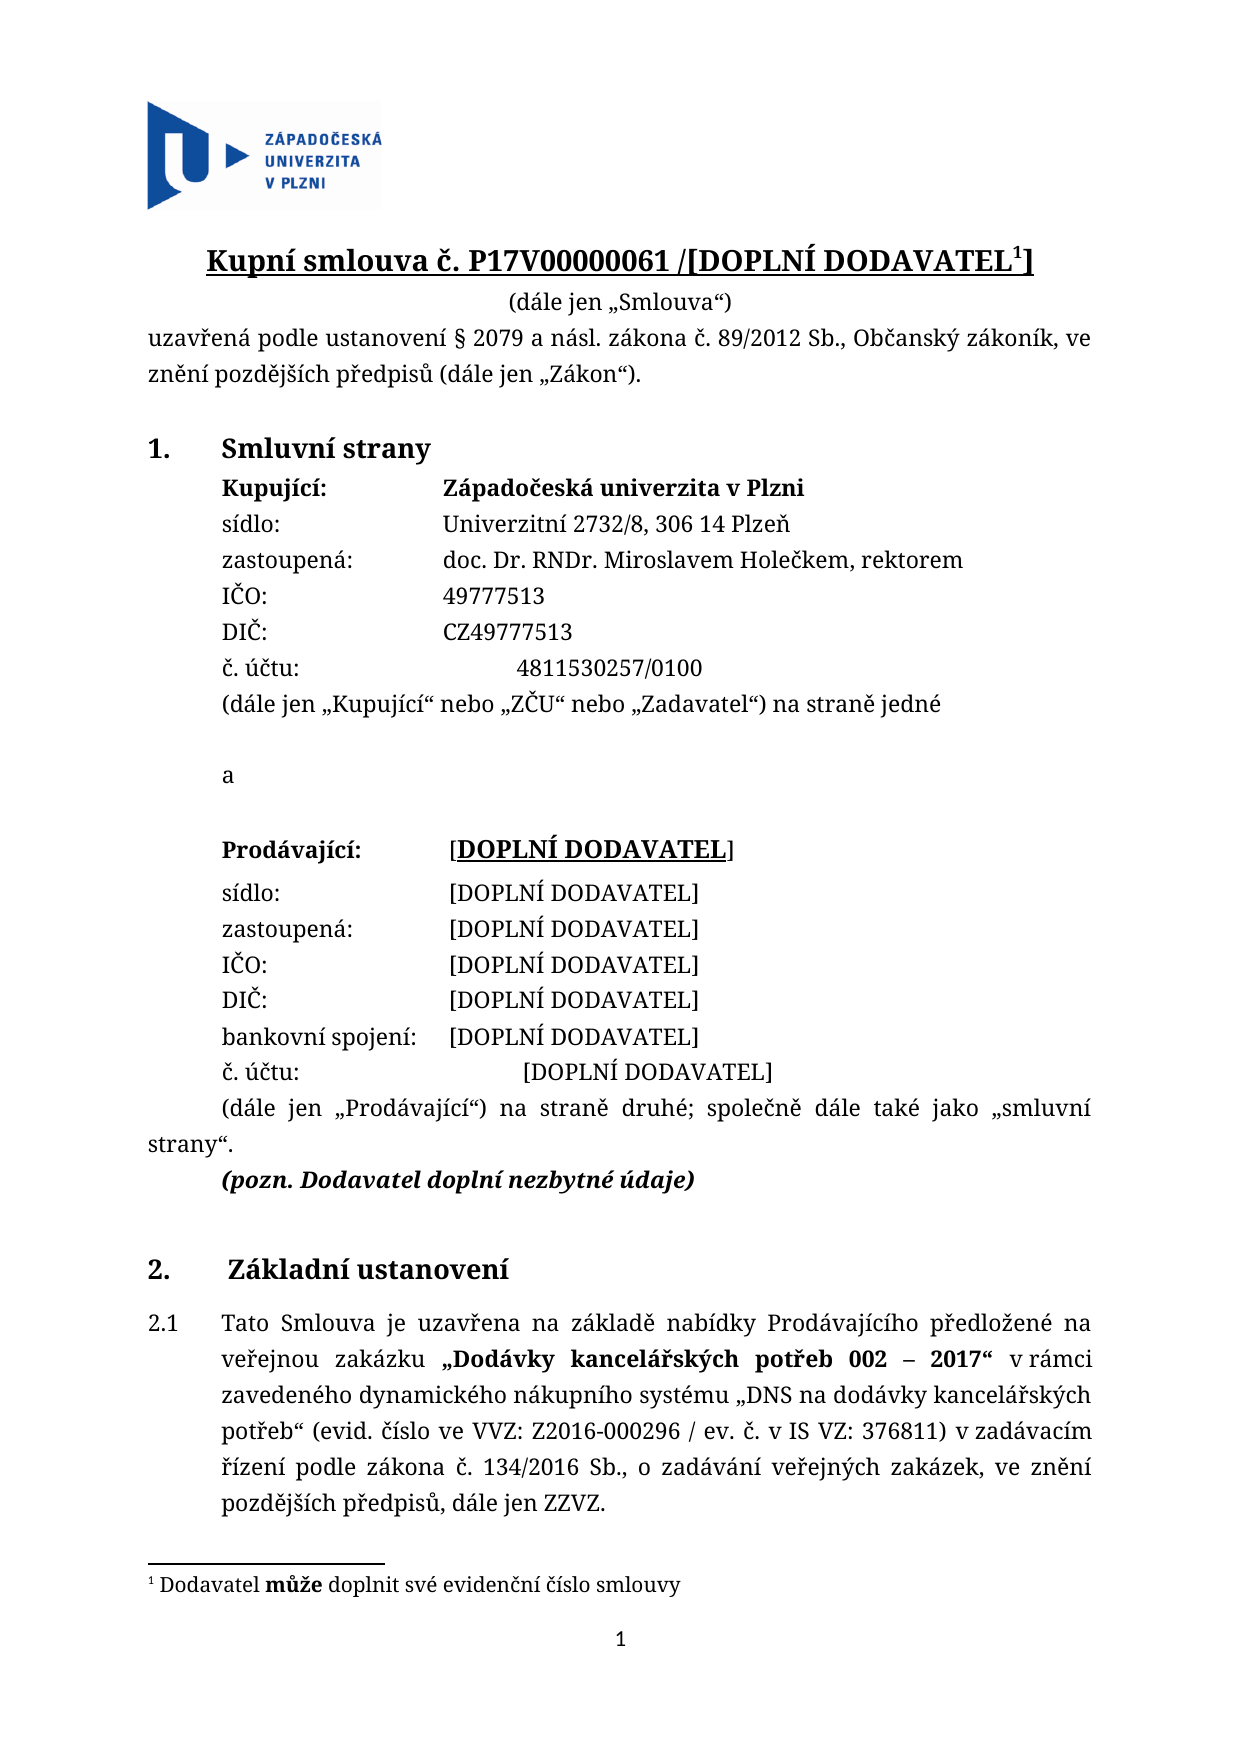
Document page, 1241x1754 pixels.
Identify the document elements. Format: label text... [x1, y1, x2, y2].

text sídlo: Univerzitní 2732/8, 306 14 Plzeň [222, 508, 1092, 539]
text (dále jen „Smlouva“) [148, 286, 1092, 317]
text bankovní spojení: [DOPLNÍ DODAVATEL] [148, 1020, 1092, 1052]
text č. účtu: [DOPLNÍ DODAVATEL] [222, 1056, 1092, 1088]
text (dále jen „Prodávající“) na straně druhé; společně dále také jako „smluvní strany“. [148, 1092, 1092, 1159]
text 2.1 Tato Smlouva je uzavřena na základě nabídky Prodávajícího předložené na veřejnou zakázku „Dodávky kancelářských potřeb 002 – 2017“ v rámci zavedeného dynamického nákupního systému „DNS na dodávky kancelářských potřeb“ (evid. číslo ve VVZ: Z2016-000296 / ev. č. v IS VZ: 376811) v zadávacím řízení podle zákona č. 134/2016 Sb., o zadávání veřejných zakázek, ve znění pozdějších předpisů, dále jen ZZVZ. [148, 1307, 1092, 1518]
text Kupující: Západočeská univerzita v Plzni [222, 472, 1092, 503]
text uzavřená podle ustanovení § 2079 a násl. zákona č. 89/2012 Sb., Občanský zákoník, ve znění pozdějších předpisů (dále jen „Zákon“). [148, 322, 1092, 389]
text (dále jen „Kupující“ nebo „ZČU“ nebo „Zadavatel“) na straně jedné [222, 687, 1092, 719]
text 2. Základní ustanovení [148, 1250, 1092, 1287]
text zastoupená: [DOPLNÍ DODAVATEL] [222, 913, 1092, 944]
text sídlo: [DOPLNÍ DODAVATEL] [222, 877, 1092, 908]
text IČO: 49777513 [222, 580, 1092, 611]
text zastoupená: doc. Dr. RNDr. Miroslavem Holečkem, rektorem [222, 544, 1092, 575]
text DIČ: [DOPLNÍ DODAVATEL] [222, 984, 1092, 1016]
picture [147, 101, 382, 210]
text IČO: [DOPLNÍ DODAVATEL] [222, 948, 1092, 980]
text 1. Smluvní strany [148, 429, 1092, 466]
text Kupní smlouva č. P17V00000061 /[DOPLNÍ DODAVATEL] [148, 240, 1092, 280]
text DIČ: CZ49777513 [222, 616, 1092, 647]
text (pozn. Dodavatel doplní nezbytné údaje) [148, 1164, 1092, 1195]
text a [222, 759, 1092, 791]
text č. účtu: 4811530257/0100 [222, 652, 1092, 683]
text Prodávající: [DOPLNÍ DODAVATEL] [148, 831, 1092, 865]
